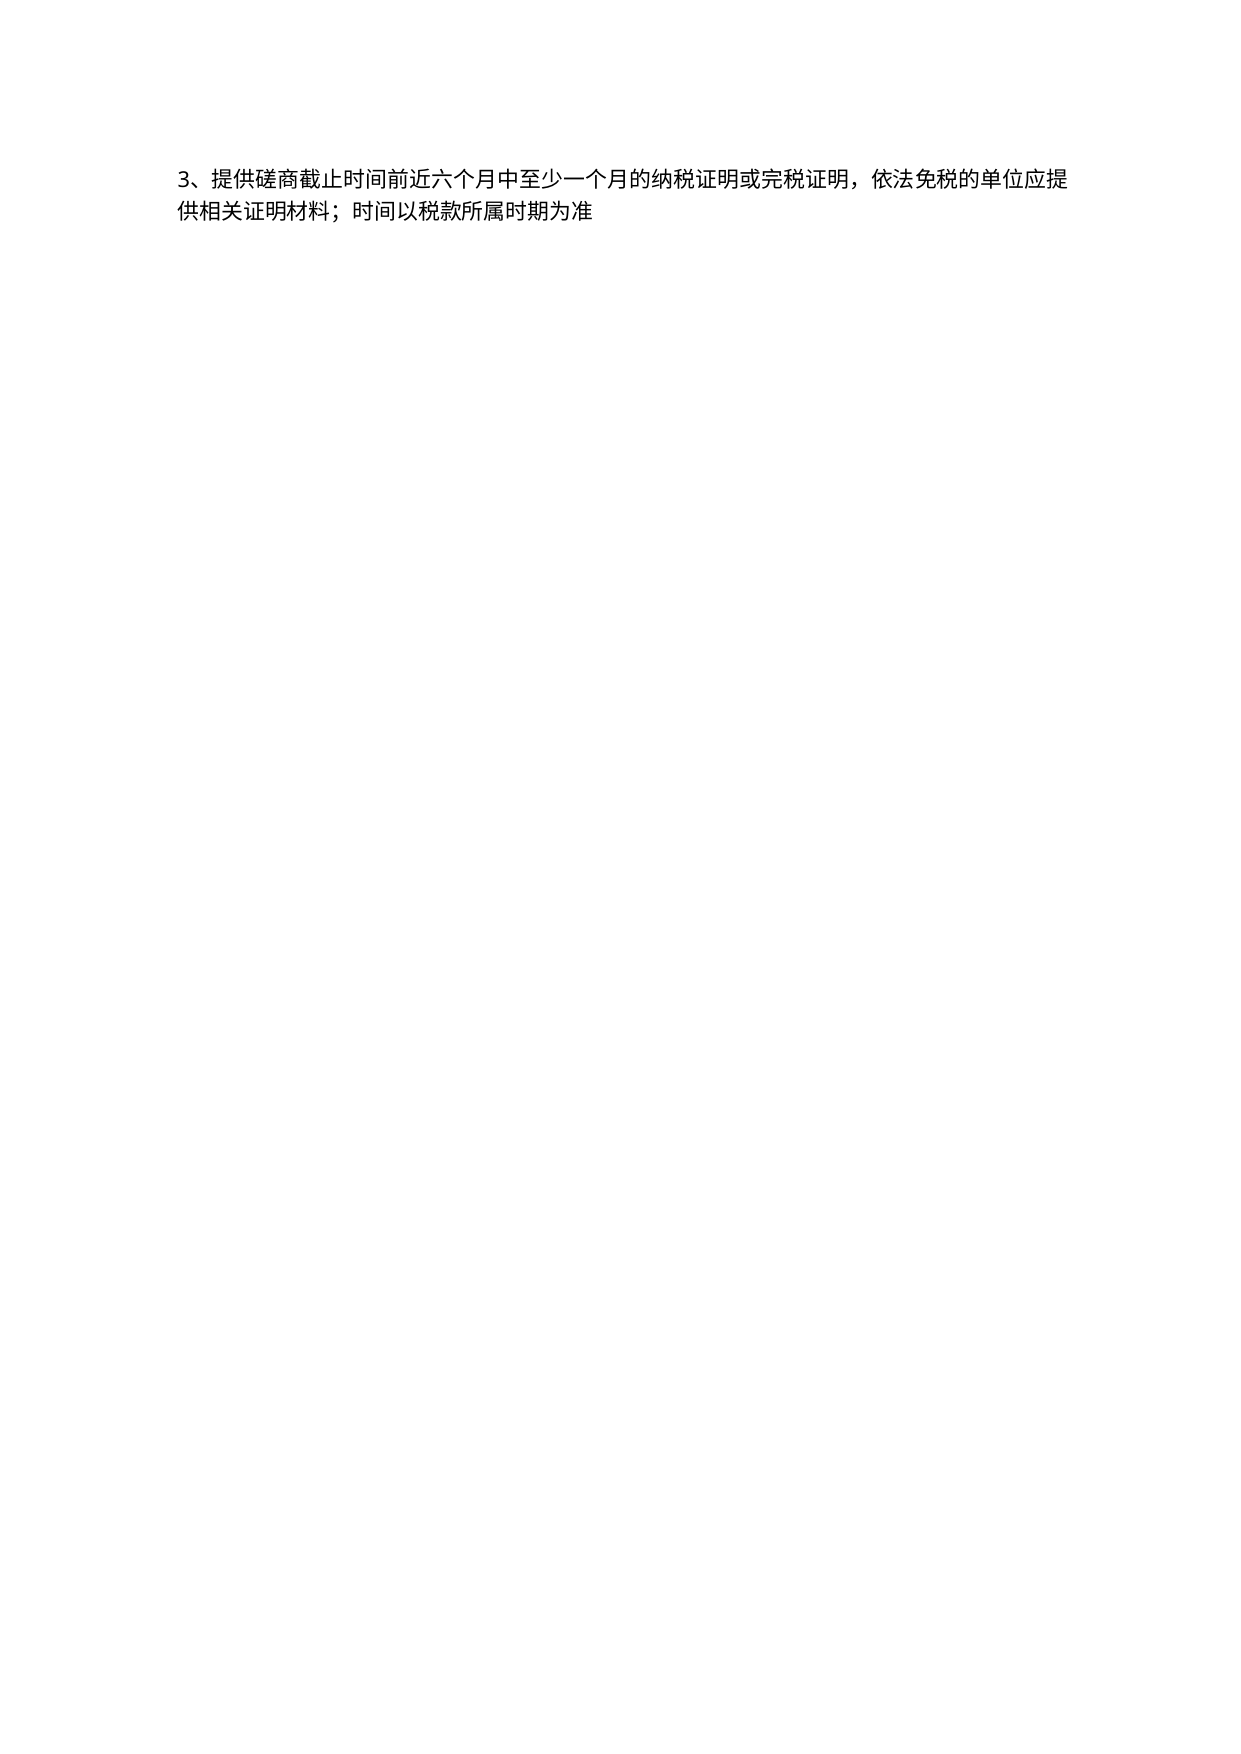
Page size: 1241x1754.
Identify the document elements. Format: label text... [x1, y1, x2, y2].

list 提供磋商截止时间前近六个月中至少一个月的纳税证明或完税证明，依法免税的单位应提供相关证明材料；时间以税款所属时期为准 [177, 162, 1069, 225]
